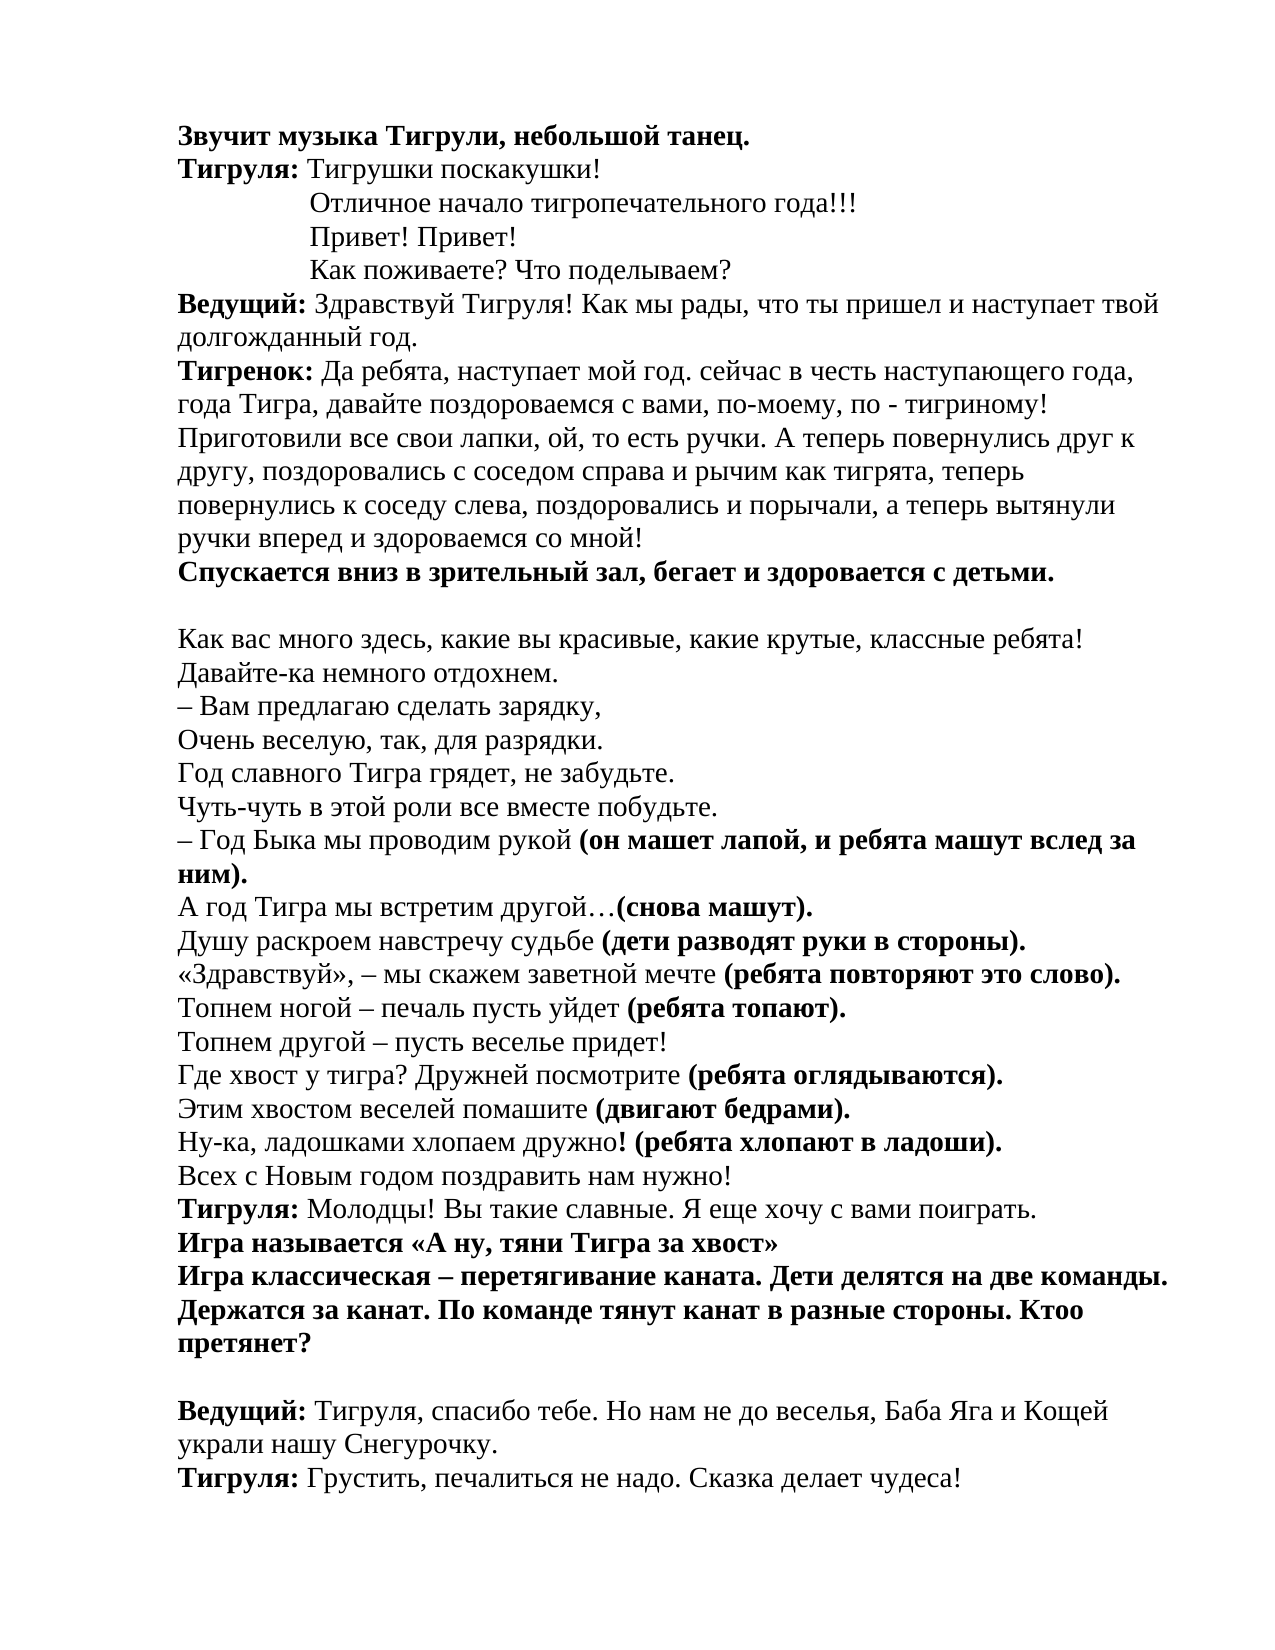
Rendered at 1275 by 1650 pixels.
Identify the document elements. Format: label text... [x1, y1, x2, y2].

text Отличное начало тигропечательного года!!! [177, 185, 1186, 219]
text Ведущий: Здравствуй Тигруля! Как мы рады, что ты пришел и наступает твой долгожданный год. [177, 286, 1186, 353]
text Спускается вниз в зрительный зал, бегает и здоровается с детьми. [177, 554, 1186, 588]
text Звучит музыка Тигрули, небольшой танец. [177, 118, 1186, 152]
text Тигруля: Тигрушки поскакушки! [177, 152, 1186, 185]
text Тигруля: Грустить, печалиться не надо. Сказка делает чудеса! [177, 1460, 1186, 1493]
text Игра классическая – перетягивание каната. Дети делятся на две команды. Держатся за канат. По команде тянут канат в разные стороны. Ктоо претянет? [177, 1258, 1186, 1359]
text – Вам предлагаю сделать зарядку, Очень веселую, так, для разрядки. Год славного Тигра грядет, не забудьте. Чуть-чуть в этой роли все вместе побудьте. [177, 688, 1186, 822]
text Привет! Привет! [177, 219, 1186, 252]
text Ведущий: Тигруля, спасибо тебе. Но нам не до веселья, Баба Яга и Кощей украли нашу Снегурочку. [177, 1393, 1186, 1460]
text Игра называется «А ну, тяни Тигра за хвост» [177, 1225, 1186, 1258]
text – Год Быка мы проводим рукой (он машет лапой, и ребята машут вслед за ним). А год Тигра мы встретим другой…(снова машут). Душу раскроем навстречу судьбе (дети разводят руки в стороны). «Здравствуй», – мы скажем заветной мечте (ребята повторяют это слово). Топнем ногой – печаль пусть уйдет (ребята топают). Топнем другой – пусть веселье придет! Где хвост у тигра? Дружней посмотрите (ребята оглядываются). Этим хвостом веселей помашите (двигают бедрами). Ну-ка, ладошками хлопаем дружно! (ребята хлопают в ладоши). Всех с Новым годом поздравить нам нужно! [177, 822, 1186, 1191]
text Как поживаете? Что поделываем? [177, 252, 1186, 286]
text Тигруля: Молодцы! Вы такие славные. Я еще хочу с вами поиграть. [177, 1191, 1186, 1225]
text Тигренок: Да ребята, наступает мой год. сейчас в честь наступающего года, года Тигра, давайте поздороваемся с вами, по-моему, по - тигриному! Приготовили все свои лапки, ой, то есть ручки. А теперь повернулись друг к другу, поздоровались с соседом справа и рычим как тигрята, теперь повернулись к соседу слева, поздоровались и порычали, а теперь вытянули ручки вперед и здороваемся со мной! [177, 353, 1186, 554]
text Как вас много здесь, какие вы красивые, какие крутые, классные ребята! Давайте-ка немного отдохнем. [177, 621, 1186, 688]
